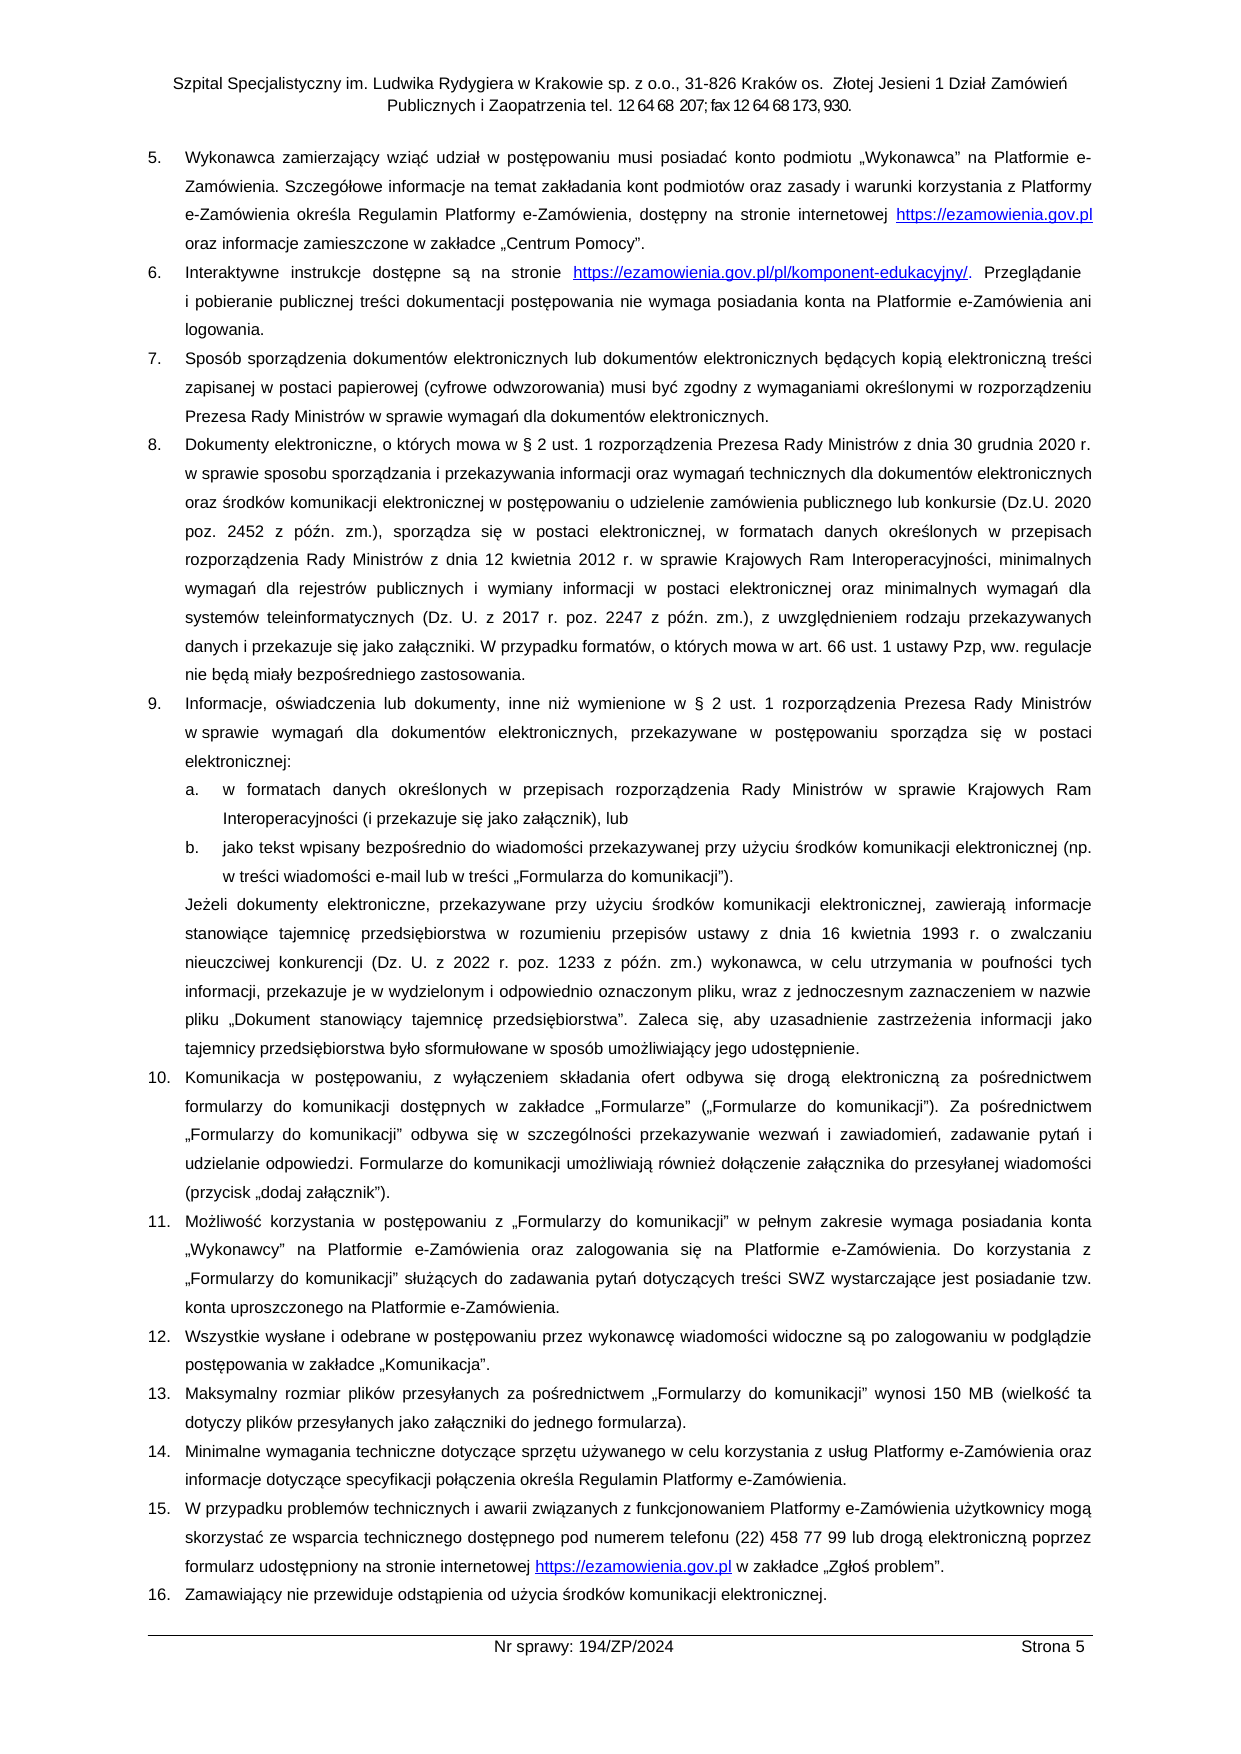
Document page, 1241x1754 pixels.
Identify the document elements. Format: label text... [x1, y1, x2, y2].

list Wszystkie wysłane i odebrane w postępowaniu przez wykonawcę wiadomości widoczne są po zalogowaniu w podglądzie postępowania w zakładce „Komunikacja”. [148, 1326, 1093, 1374]
list Maksymalny rozmiar plików przesyłanych za pośrednictwem „Formularzy do komunikacji” wynosi 150 MB (wielkość ta dotyczy plików przesyłanych jako załączniki do jednego formularza). [148, 1384, 1093, 1432]
list Wykonawca zamierzający wziąć udział w postępowaniu musi posiadać konto podmiotu „Wykonawca” na Platformie e-Zamówienia. Szczegółowe informacje na temat zakładania kont podmiotów oraz zasady i warunki korzystania z Platformy e-Zamówienia określa Regulamin Platformy e-Zamówienia, dostępny na stronie internetowej https://ezamowienia.gov.pl oraz informacje zamieszczone w zakładce „Centrum Pomocy”. [148, 148, 1093, 253]
list Zamawiający nie przewiduje odstąpienia od użycia środków komunikacji elektronicznej. [148, 1585, 1093, 1604]
list Interaktywne instrukcje dostępne są na stronie https://ezamowienia.gov.pl/pl/komponent-edukacyjny/. Przeglądanie i pobieranie publicznej treści dokumentacji postępowania nie wymaga posiadania konta na Platformie e-Zamówienia ani logowania. [148, 263, 1093, 339]
list Informacje, oświadczenia lub dokumenty, inne niż wymienione w § 2 ust. 1 rozporządzenia Prezesa Rady Ministrów w sprawie wymagań dla dokumentów elektronicznych, przekazywane w postępowaniu sporządza się w postaci elektronicznej: [148, 694, 1093, 771]
list W przypadku problemów technicznych i awarii związanych z funkcjonowaniem Platformy e-Zamówienia użytkownicy mogą skorzystać ze wsparcia technicznego dostępnego pod numerem telefonu (22) 458 77 99 lub drogą elektroniczną poprzez formularz udostępniony na stronie internetowej https://ezamowienia.gov.pl w zakładce „Zgłoś problem”. [148, 1499, 1093, 1576]
list Dokumenty elektroniczne, o których mowa w § 2 ust. 1 rozporządzenia Prezesa Rady Ministrów z dnia 30 grudnia 2020 r. w sprawie sposobu sporządzania i przekazywania informacji oraz wymagań technicznych dla dokumentów elektronicznych oraz środków komunikacji elektronicznej w postępowaniu o udzielenie zamówienia publicznego lub konkursie (Dz.U. 2020 poz. 2452 z późn. zm.), sporządza się w postaci elektronicznej, w formatach danych określonych w przepisach rozporządzenia Rady Ministrów z dnia 12 kwietnia 2012 r. w sprawie Krajowych Ram Interoperacyjności, minimalnych wymagań dla rejestrów publicznych i wymiany informacji w postaci elektronicznej oraz minimalnych wymagań dla systemów teleinformatycznych (Dz. U. z 2017 r. poz. 2247 z późn. zm.), z uwzględnieniem rodzaju przekazywanych danych i przekazuje się jako załączniki. W przypadku formatów, o których mowa w art. 66 ust. 1 ustawy Pzp, ww. regulacje nie będą miały bezpośredniego zastosowania. [148, 435, 1093, 684]
list Minimalne wymagania techniczne dotyczące sprzętu używanego w celu korzystania z usług Platformy e-Zamówienia oraz informacje dotyczące specyfikacji połączenia określa Regulamin Platformy e-Zamówienia. [148, 1441, 1093, 1489]
text Jeżeli dokumenty elektroniczne, przekazywane przy użyciu środków komunikacji elektronicznej, zawierają informacje stanowiące tajemnicę przedsiębiorstwa w rozumieniu przepisów ustawy z dnia 16 kwietnia 1993 r. o zwalczaniu nieuczciwej konkurencji (Dz. U. z 2022 r. poz. 1233 z późn. zm.) wykonawca, w celu utrzymania w poufności tych informacji, przekazuje je w wydzielonym i odpowiednio oznaczonym pliku, wraz z jednoczesnym zaznaczeniem w nazwie pliku „Dokument stanowiący tajemnicę przedsiębiorstwa”. Zaleca się, aby uzasadnienie zastrzeżenia informacji jako tajemnicy przedsiębiorstwa było sformułowane w sposób umożliwiający jego udostępnienie. [185, 895, 1093, 1058]
list Możliwość korzystania w postępowaniu z „Formularzy do komunikacji” w pełnym zakresie wymaga posiadania konta „Wykonawcy” na Platformie e-Zamówienia oraz zalogowania się na Platformie e-Zamówienia. Do korzystania z „Formularzy do komunikacji” służących do zadawania pytań dotyczących treści SWZ wystarczające jest posiadanie tzw. konta uproszczonego na Platformie e-Zamówienia. [148, 1211, 1093, 1317]
list w formatach danych określonych w przepisach rozporządzenia Rady Ministrów w sprawie Krajowych Ram Interoperacyjności (i przekazuje się jako załącznik), lub [185, 780, 1093, 828]
list Komunikacja w postępowaniu, z wyłączeniem składania ofert odbywa się drogą elektroniczną za pośrednictwem formularzy do komunikacji dostępnych w zakładce „Formularze” („Formularze do komunikacji”). Za pośrednictwem „Formularzy do komunikacji” odbywa się w szczególności przekazywanie wezwań i zawiadomień, zadawanie pytań i udzielanie odpowiedzi. Formularze do komunikacji umożliwiają również dołączenie załącznika do przesyłanej wiadomości (przycisk „dodaj załącznik”). [148, 1068, 1093, 1202]
list Sposób sporządzenia dokumentów elektronicznych lub dokumentów elektronicznych będących kopią elektroniczną treści zapisanej w postaci papierowej (cyfrowe odwzorowania) musi być zgodny z wymaganiami określonymi w rozporządzeniu Prezesa Rady Ministrów w sprawie wymagań dla dokumentów elektronicznych. [148, 349, 1093, 426]
list jako tekst wpisany bezpośrednio do wiadomości przekazywanej przy użyciu środków komunikacji elektronicznej (np. w treści wiadomości e-mail lub w treści „Formularza do komunikacji”). [185, 838, 1093, 886]
